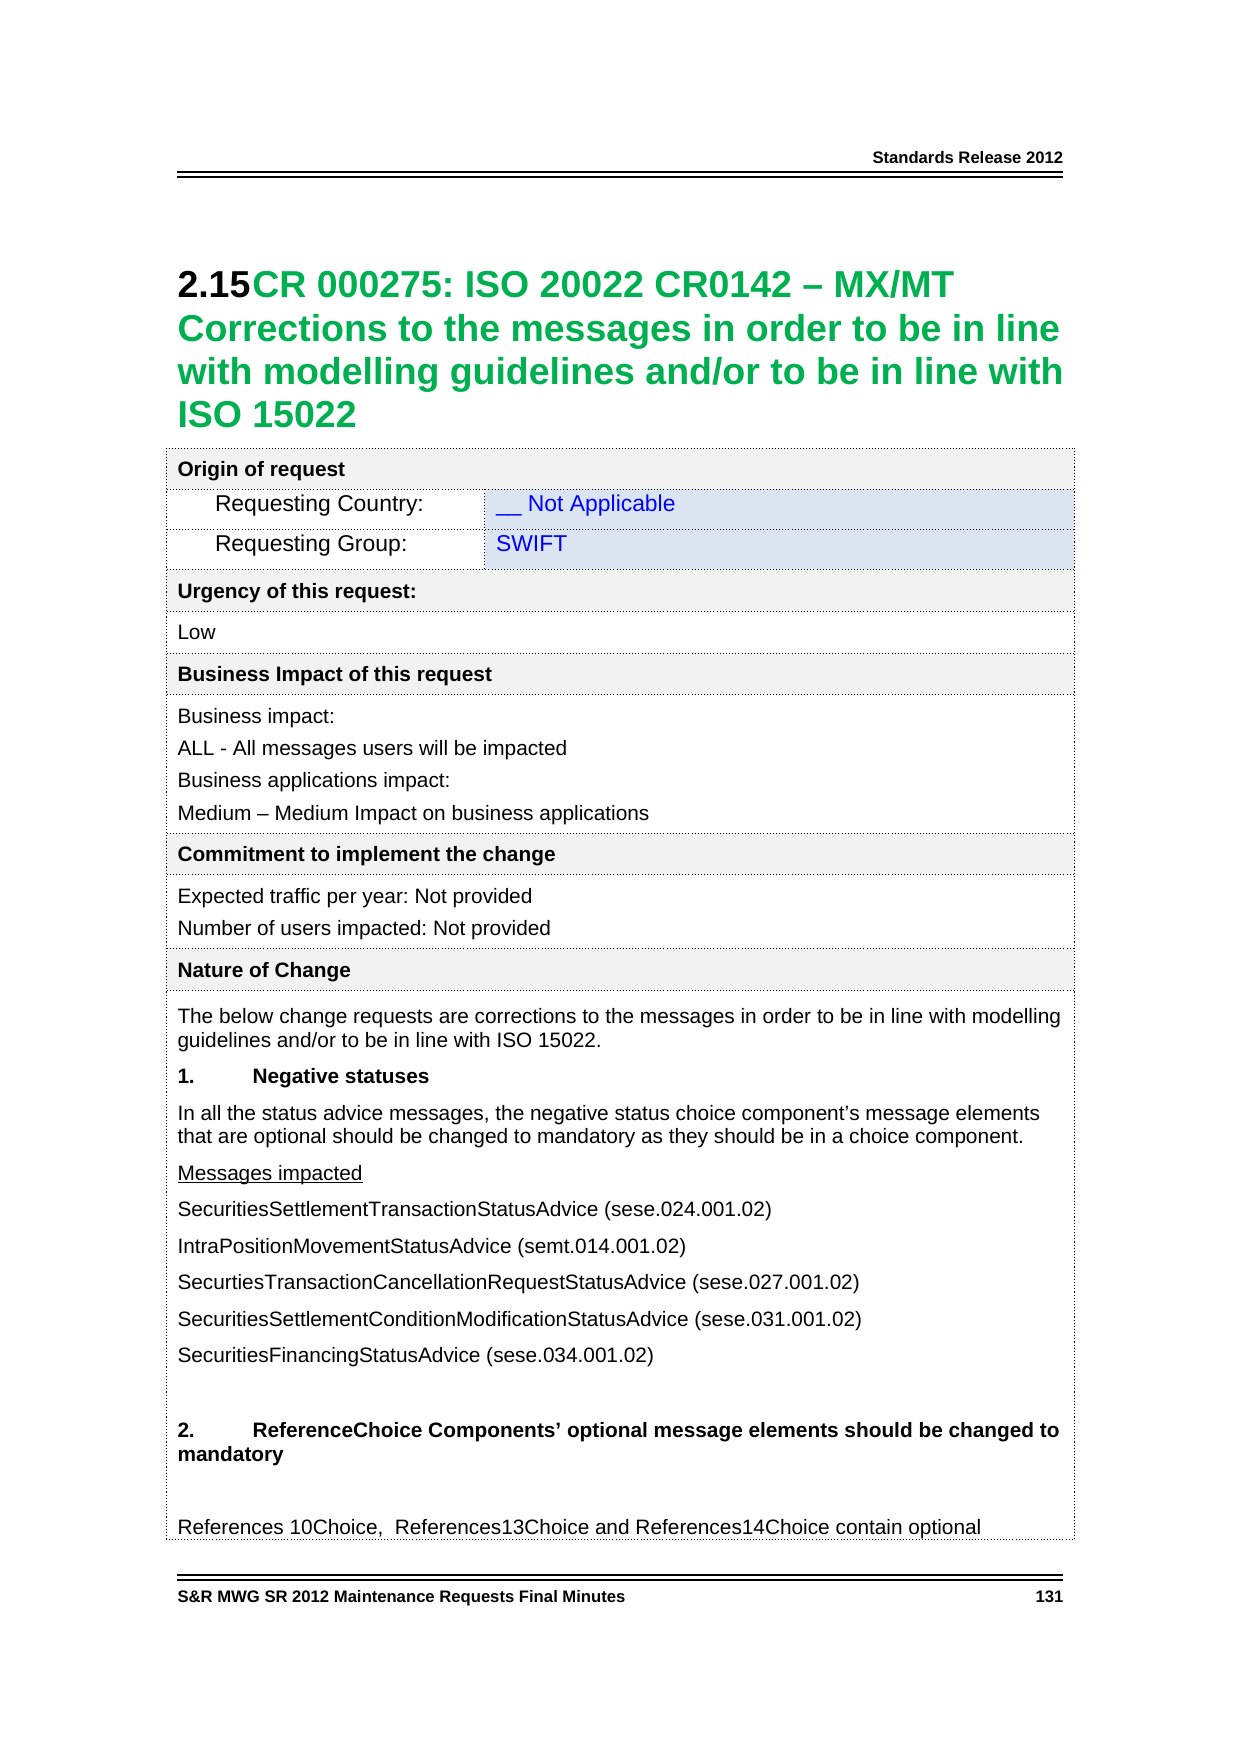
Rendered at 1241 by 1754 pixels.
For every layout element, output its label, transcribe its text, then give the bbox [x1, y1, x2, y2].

table_cell Business Impact of this request [166, 653, 1074, 694]
table_cell Urgency of this request: [166, 569, 1074, 611]
table_cell Expected traffic per year: Not provided Number of users impacted: Not provided [166, 874, 1074, 948]
table_cell Low [166, 611, 1074, 652]
subtitle CR 000275: ISO 20022 CR0142 – MX/MT Corrections to the messages in order to be in line with modelling guidelines and/or to be in line with ISO 15022 [177, 263, 1092, 435]
table_cell Business impact: ALL - All messages users will be impacted Business applications impact: Medium – Medium Impact on business applications [166, 694, 1074, 833]
table_cell Requesting Group: [166, 529, 484, 569]
table_header Origin of request [166, 448, 1074, 489]
table_cell Requesting Country: [166, 489, 484, 529]
table_cell __ Not Applicable [485, 489, 1074, 529]
table_cell Nature of Change [166, 948, 1074, 990]
table_cell SWIFT [485, 529, 1074, 569]
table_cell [166, 990, 1074, 1539]
table_cell Commitment to implement the change [166, 833, 1074, 874]
